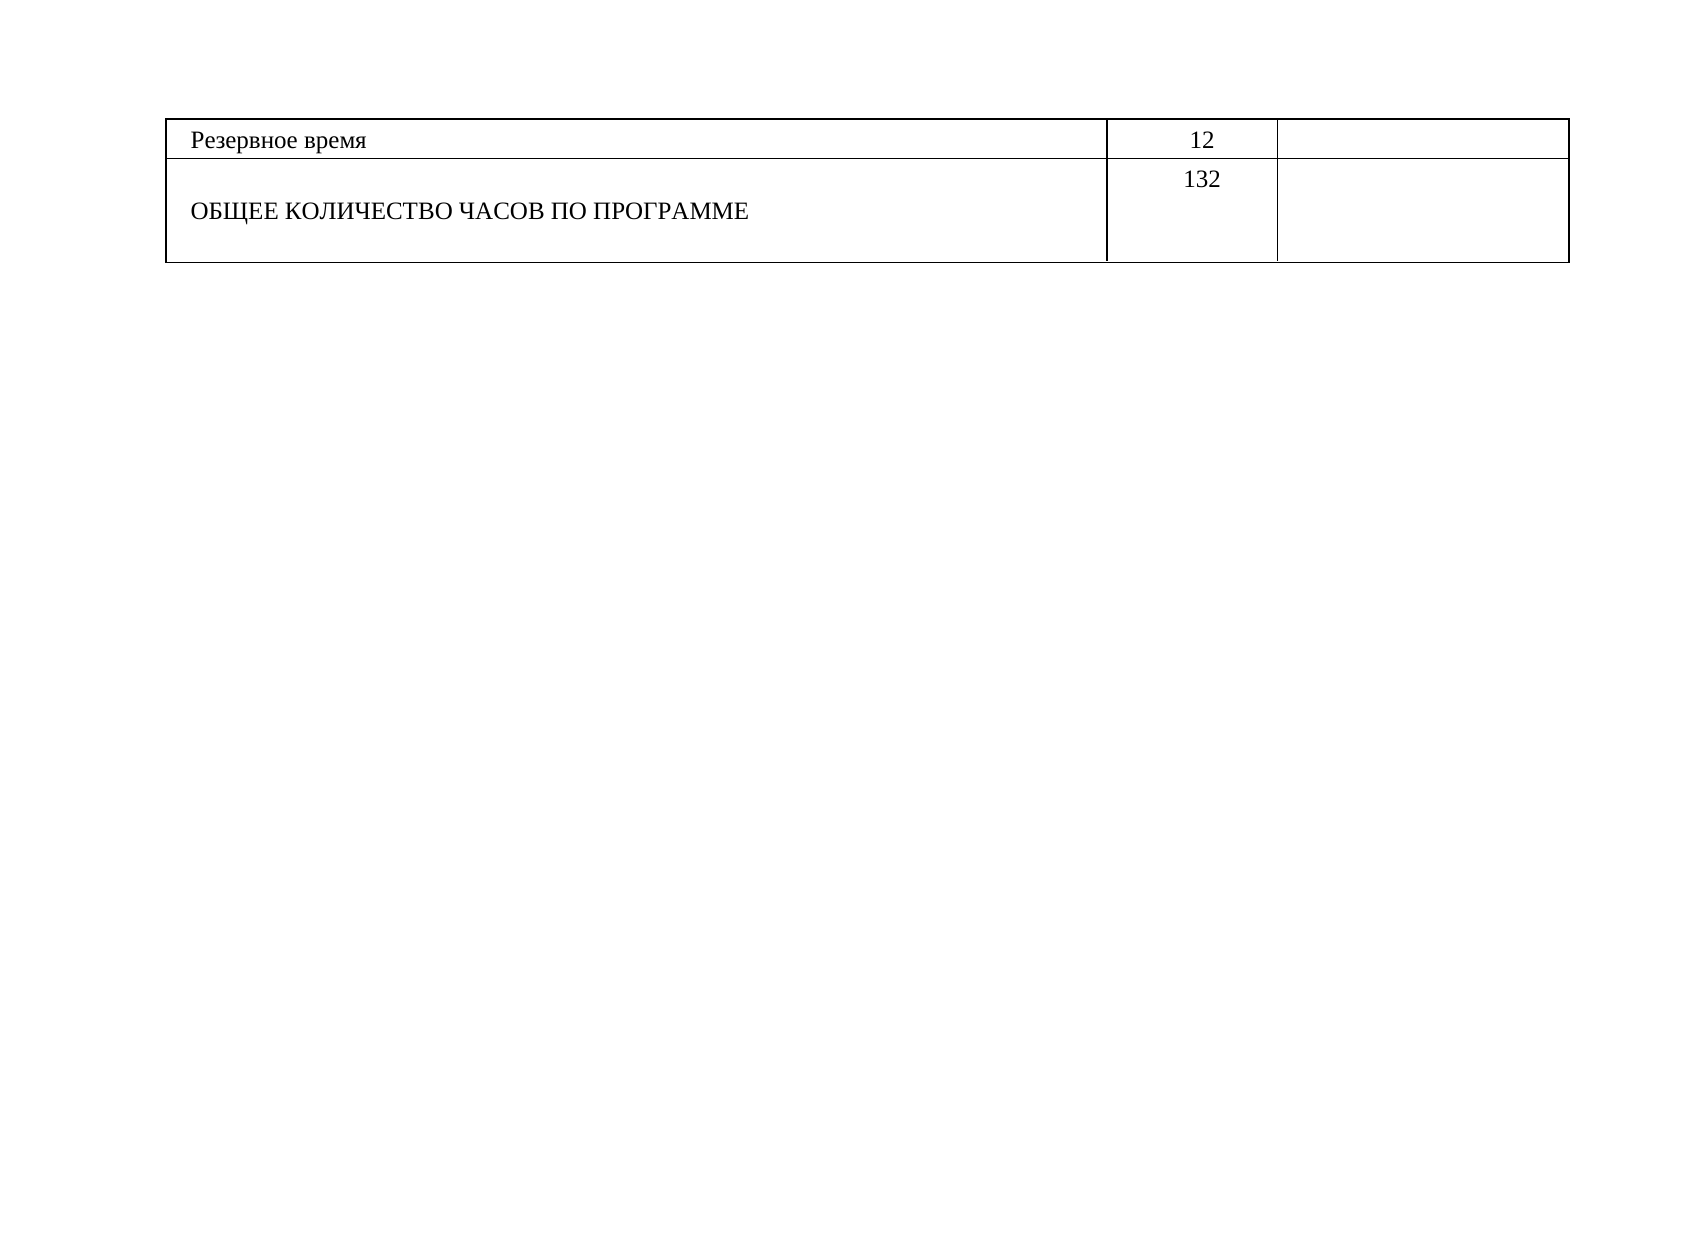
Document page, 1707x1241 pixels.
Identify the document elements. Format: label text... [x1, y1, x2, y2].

table_cell ОБЩЕЕ КОЛИЧЕСТВО ЧАСОВ ПО ПРОГРАММЕ [167, 159, 1106, 261]
table_cell [1278, 120, 1568, 157]
table_cell 132 [1108, 159, 1277, 261]
table_cell [1278, 159, 1568, 261]
table_cell Резервное время [167, 120, 1106, 157]
table_cell 12 [1108, 120, 1277, 157]
